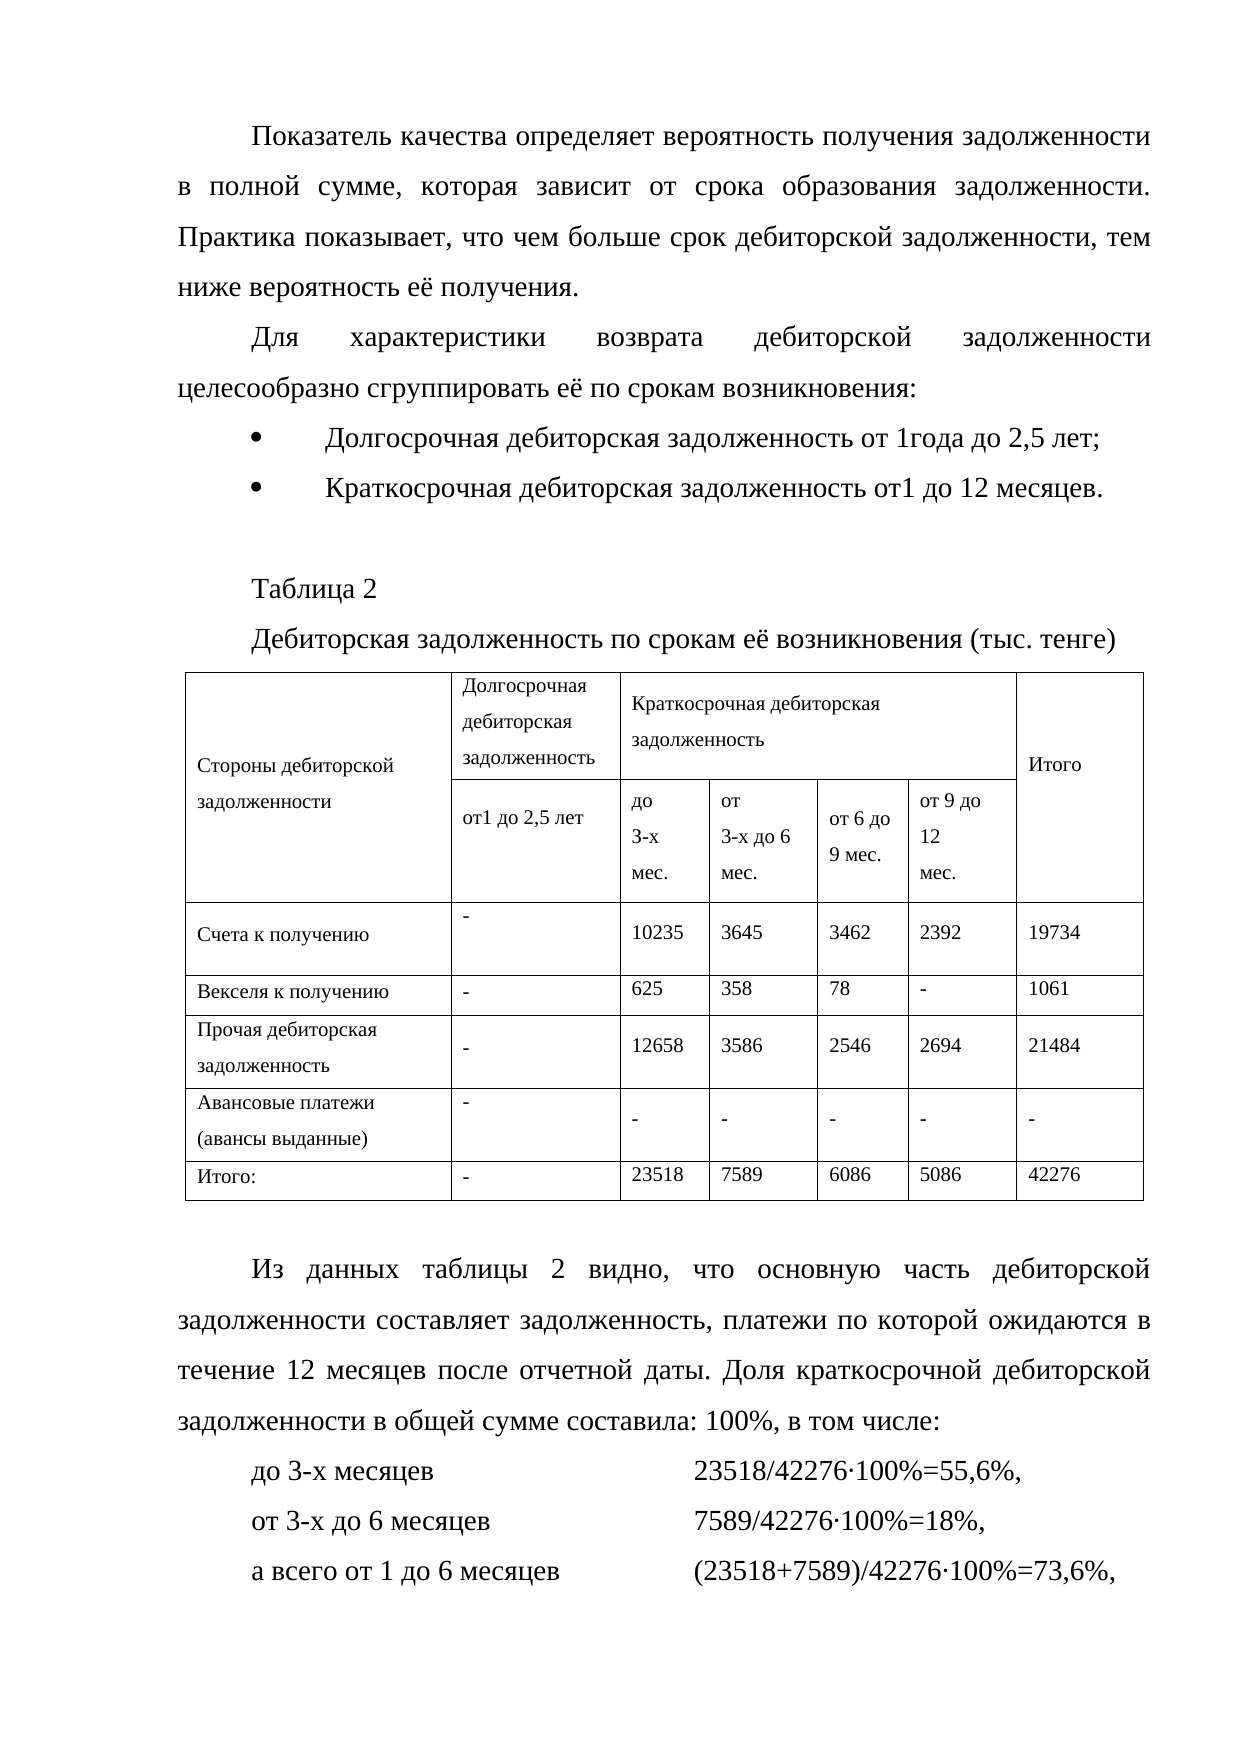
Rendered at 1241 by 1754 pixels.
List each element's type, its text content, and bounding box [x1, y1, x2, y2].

table_cell 19734 [1017, 903, 1143, 975]
table_cell от 6 до 9 мес. [818, 780, 908, 902]
list Долгосрочная дебиторская задолженность от 1года до 2,5 лет; [177, 420, 1152, 454]
table_cell 2546 [818, 1016, 908, 1088]
table_cell 42276 [1017, 1162, 1143, 1200]
table_cell 3586 [710, 1016, 817, 1088]
table_cell Итого: [186, 1162, 451, 1200]
text Дебиторская задолженность по срокам её возникновения (тыс. тенге) [177, 621, 1152, 655]
table_cell - [1017, 1089, 1143, 1161]
text а всего от 1 до 6 месяцев (23518+7589)/42276∙100%=73,6%, [177, 1553, 1152, 1587]
table_cell 10235 [621, 903, 709, 975]
table_cell - [710, 1089, 817, 1161]
table_cell 3462 [818, 903, 908, 975]
table_cell - [452, 1162, 620, 1200]
table_cell 78 [818, 976, 908, 1015]
table_cell Авансовые платежи (авансы выданные) [186, 1089, 451, 1161]
text Таблица 2 [177, 571, 1152, 605]
table_header Краткосрочная дебиторская задолженность [621, 673, 1016, 778]
table_cell - [909, 1089, 1016, 1161]
table_cell - [452, 1016, 620, 1088]
text до 3-х месяцев 23518/42276∙100%=55,6%, [177, 1453, 1152, 1486]
table_cell Счета к получению [186, 903, 451, 975]
table_cell от 9 до 12 мес. [909, 780, 1016, 902]
table_cell - [909, 976, 1016, 1015]
table_cell Прочая дебиторская задолженность [186, 1016, 451, 1088]
table_cell до З-х мес. [621, 780, 709, 902]
table_cell - [818, 1089, 908, 1161]
table_cell 358 [710, 976, 817, 1015]
table_header Итого [1017, 673, 1143, 902]
table_cell 3645 [710, 903, 817, 975]
table_cell 6086 [818, 1162, 908, 1200]
table_cell 23518 [621, 1162, 709, 1200]
table_header Долгосрочная дебиторская задолженность [452, 673, 620, 778]
table_cell 12658 [621, 1016, 709, 1088]
table_cell от 3-х до 6 мес. [710, 780, 817, 902]
table_cell 2694 [909, 1016, 1016, 1088]
table_cell - [452, 903, 620, 975]
table_cell 5086 [909, 1162, 1016, 1200]
table_cell от1 до 2,5 лет [452, 780, 620, 902]
table_header Стороны дебиторской задолженности [186, 673, 451, 902]
text от 3-х до 6 месяцев 7589/42276∙100%=18%, [177, 1503, 1152, 1537]
text Из данных таблицы 2 видно, что основную часть дебиторской задолженности составляет задолженность, платежи по которой ожидаются в течение 12 месяцев после отчетной даты. Доля краткосрочной дебиторской задолженности в общей сумме составила: 100%, в том числе: [177, 1252, 1152, 1436]
text Показатель качества определяет вероятность получения задолженности в полной сумме, которая зависит от срока образования задолженности. Практика показывает, что чем больше срок дебиторской задолженности, тем ниже вероятность её получения. [177, 118, 1152, 303]
list Краткосрочная дебиторская задолженность от1 до 12 месяцев. [177, 470, 1152, 504]
table_cell - [452, 1089, 620, 1161]
table_cell 1061 [1017, 976, 1143, 1015]
table_cell Векселя к получению [186, 976, 451, 1015]
table_cell - [621, 1089, 709, 1161]
table_cell - [452, 976, 620, 1015]
table_cell 21484 [1017, 1016, 1143, 1088]
table_cell 2392 [909, 903, 1016, 975]
text Для характеристики возврата дебиторской задолженности целесообразно сгруппировать её по срокам возникновения: [177, 319, 1152, 403]
table_cell 625 [621, 976, 709, 1015]
table_cell 7589 [710, 1162, 817, 1200]
